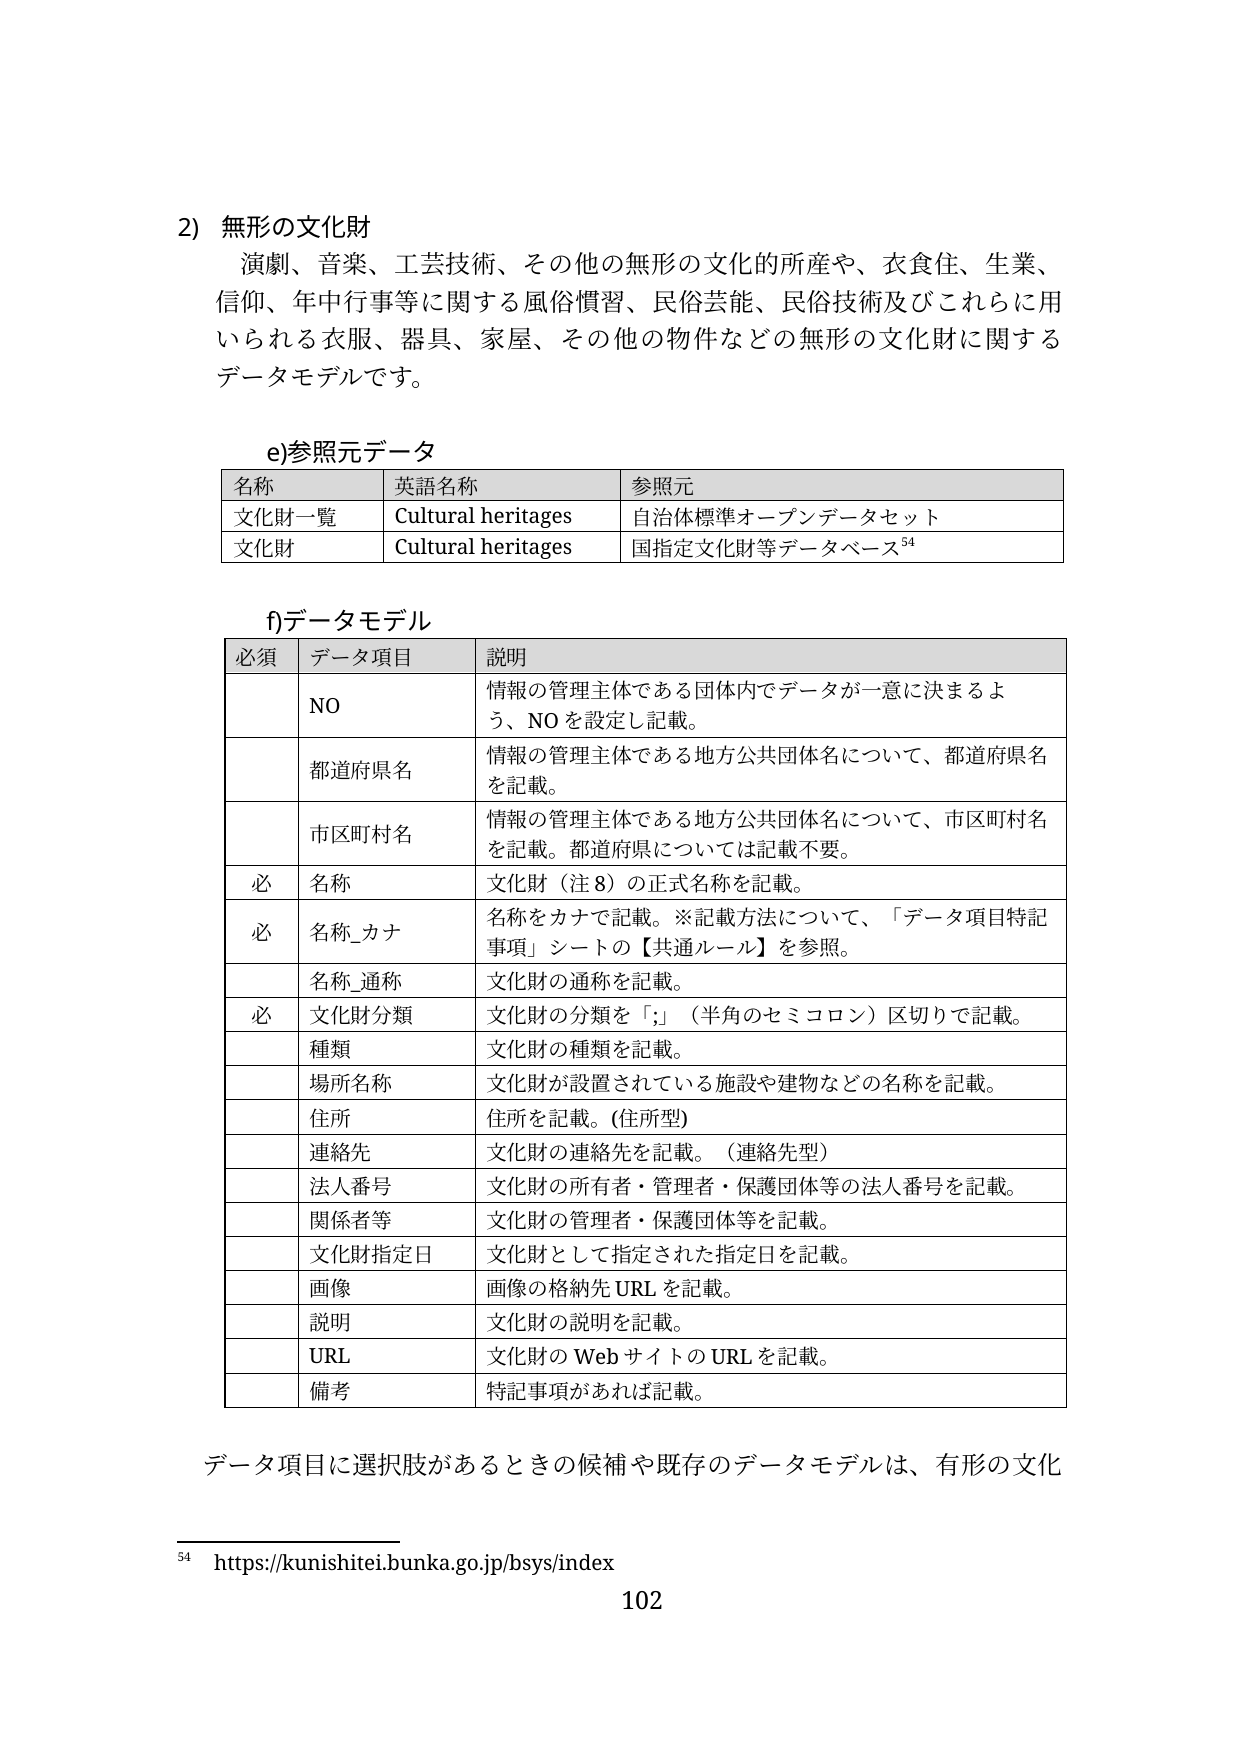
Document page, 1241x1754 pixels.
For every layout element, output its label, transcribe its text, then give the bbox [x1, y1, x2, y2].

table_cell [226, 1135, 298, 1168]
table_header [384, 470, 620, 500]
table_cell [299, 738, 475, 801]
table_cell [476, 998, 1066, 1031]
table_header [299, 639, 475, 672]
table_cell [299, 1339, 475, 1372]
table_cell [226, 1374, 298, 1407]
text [177, 1445, 1063, 1483]
text 演劇、音楽、工芸技術、その他の無形の文化的所産や、衣食住、生業、信仰、年中行事等に関する風俗慣習、民俗芸能、民俗技術及びこれらに用いられる衣服、器具、家屋、その他の物件などの無形の文化財に関するデータモデルです。 [215, 244, 1063, 394]
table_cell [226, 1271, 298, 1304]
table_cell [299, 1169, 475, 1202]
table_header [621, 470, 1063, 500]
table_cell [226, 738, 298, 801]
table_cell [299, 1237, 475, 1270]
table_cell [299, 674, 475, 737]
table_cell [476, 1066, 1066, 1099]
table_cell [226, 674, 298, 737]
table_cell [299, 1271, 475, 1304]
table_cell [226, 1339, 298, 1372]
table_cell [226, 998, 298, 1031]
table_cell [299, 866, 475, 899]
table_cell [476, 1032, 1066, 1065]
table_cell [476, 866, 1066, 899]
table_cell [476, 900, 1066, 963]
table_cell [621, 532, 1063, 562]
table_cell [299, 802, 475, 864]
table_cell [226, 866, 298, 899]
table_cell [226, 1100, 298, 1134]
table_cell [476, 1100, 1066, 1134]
subtitle データモデル [266, 601, 1063, 638]
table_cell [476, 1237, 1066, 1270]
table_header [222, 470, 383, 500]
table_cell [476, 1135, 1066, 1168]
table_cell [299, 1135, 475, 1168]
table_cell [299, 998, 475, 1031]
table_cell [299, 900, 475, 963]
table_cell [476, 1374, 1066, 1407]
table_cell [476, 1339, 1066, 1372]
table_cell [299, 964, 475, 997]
subtitle 参照元データ [266, 432, 1063, 469]
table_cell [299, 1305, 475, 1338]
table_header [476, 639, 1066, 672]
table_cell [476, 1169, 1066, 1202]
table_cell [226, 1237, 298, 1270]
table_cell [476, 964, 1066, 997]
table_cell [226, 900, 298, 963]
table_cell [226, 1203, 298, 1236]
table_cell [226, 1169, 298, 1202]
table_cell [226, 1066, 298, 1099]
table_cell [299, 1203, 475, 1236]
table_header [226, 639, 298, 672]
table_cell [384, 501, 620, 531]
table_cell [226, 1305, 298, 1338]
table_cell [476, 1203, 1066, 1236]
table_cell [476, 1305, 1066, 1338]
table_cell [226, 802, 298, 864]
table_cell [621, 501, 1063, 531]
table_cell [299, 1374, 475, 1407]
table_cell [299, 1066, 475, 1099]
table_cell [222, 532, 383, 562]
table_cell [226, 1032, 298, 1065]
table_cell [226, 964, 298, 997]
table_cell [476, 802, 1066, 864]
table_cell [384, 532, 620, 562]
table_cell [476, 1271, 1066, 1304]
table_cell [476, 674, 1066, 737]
subtitle 無形の文化財 [177, 207, 1063, 244]
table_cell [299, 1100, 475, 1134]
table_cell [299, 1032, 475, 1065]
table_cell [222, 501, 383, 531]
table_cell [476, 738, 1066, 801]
